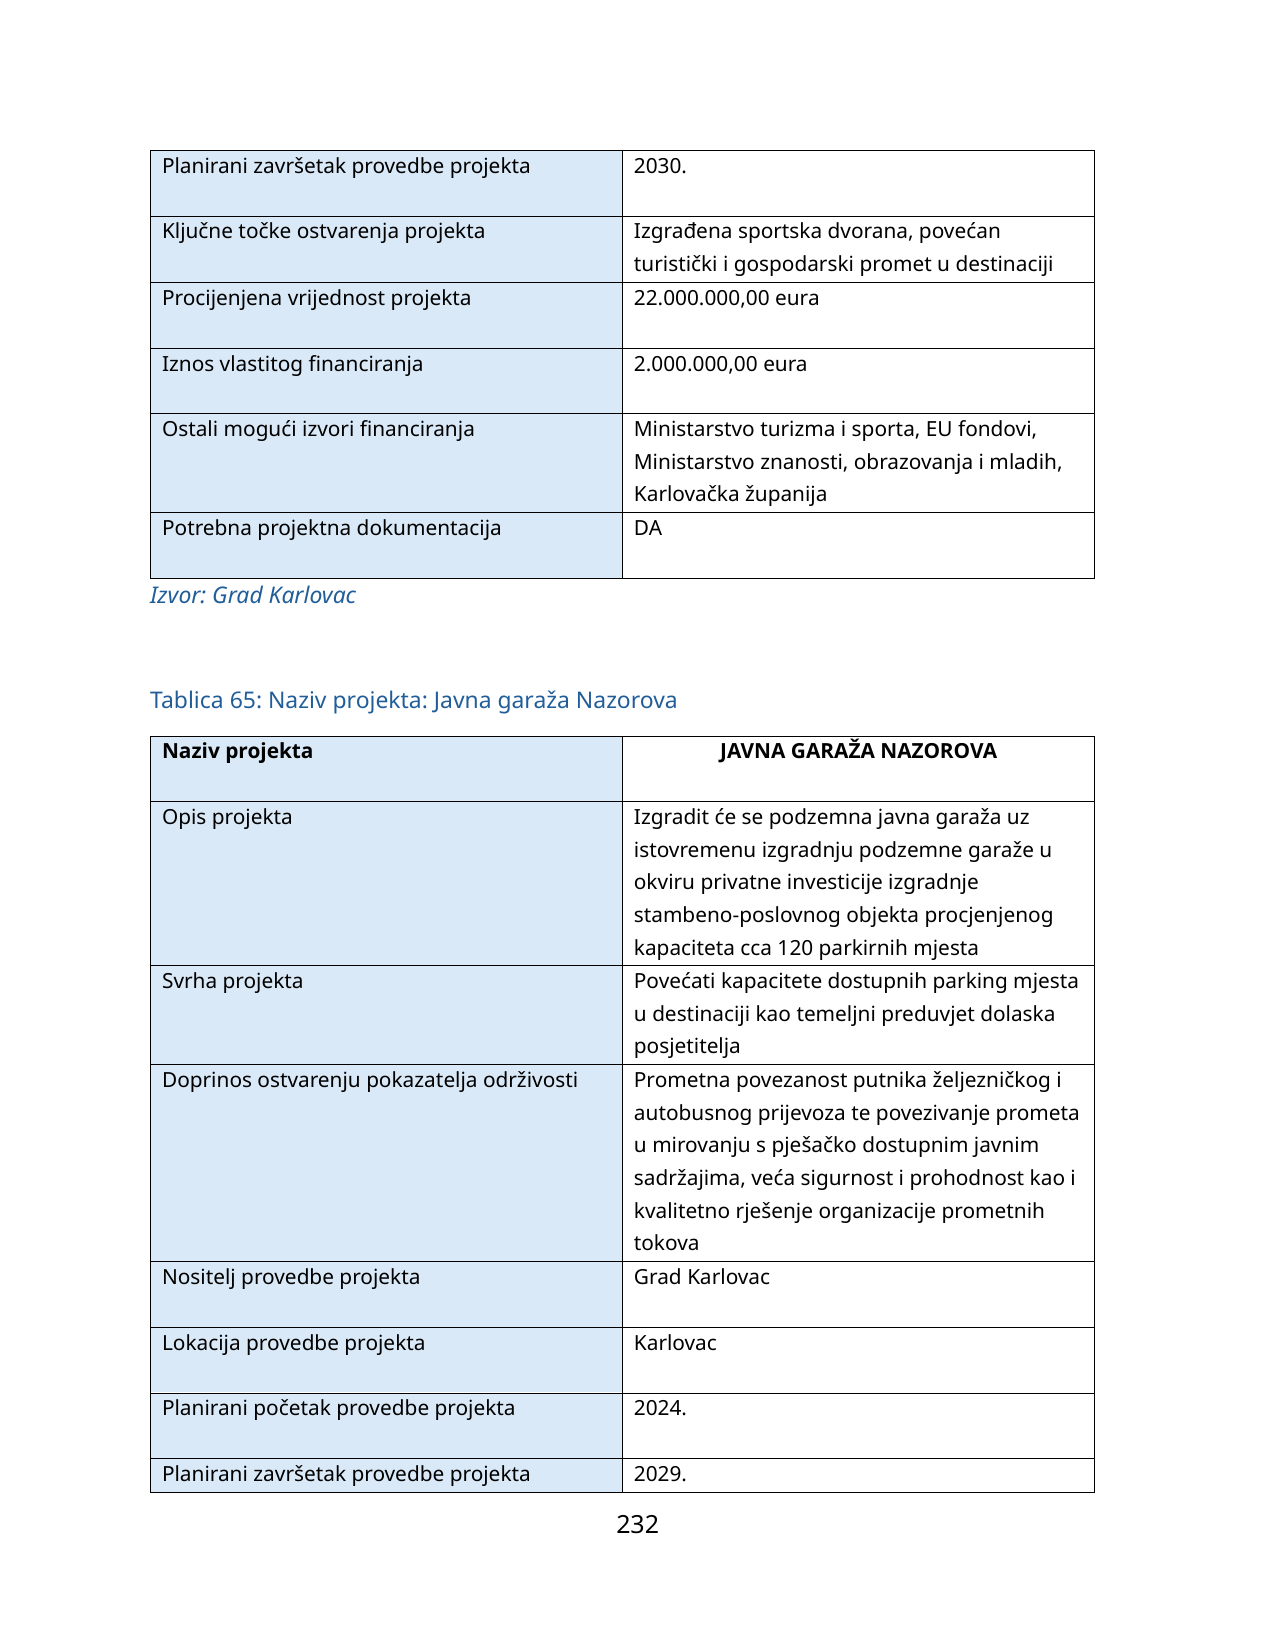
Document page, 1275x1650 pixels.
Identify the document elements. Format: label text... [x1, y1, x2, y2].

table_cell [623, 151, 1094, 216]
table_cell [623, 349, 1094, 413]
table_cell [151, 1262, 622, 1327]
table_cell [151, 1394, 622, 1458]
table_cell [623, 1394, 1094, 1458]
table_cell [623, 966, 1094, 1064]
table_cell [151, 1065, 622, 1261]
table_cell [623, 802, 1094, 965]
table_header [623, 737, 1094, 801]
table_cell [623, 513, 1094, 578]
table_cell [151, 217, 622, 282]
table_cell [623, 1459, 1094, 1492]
text Tablica 65: Naziv projekta: Javna garaža Nazorova [150, 683, 1125, 715]
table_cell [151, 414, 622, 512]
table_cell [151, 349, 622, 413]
text Izvor: Grad Karlovac [150, 579, 1125, 610]
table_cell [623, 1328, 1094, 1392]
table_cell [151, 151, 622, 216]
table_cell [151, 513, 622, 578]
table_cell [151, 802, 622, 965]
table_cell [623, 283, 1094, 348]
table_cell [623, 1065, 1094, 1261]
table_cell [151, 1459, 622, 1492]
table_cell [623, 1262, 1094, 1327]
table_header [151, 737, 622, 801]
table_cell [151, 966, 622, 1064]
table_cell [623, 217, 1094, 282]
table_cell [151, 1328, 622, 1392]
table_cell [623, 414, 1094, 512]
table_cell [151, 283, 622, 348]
